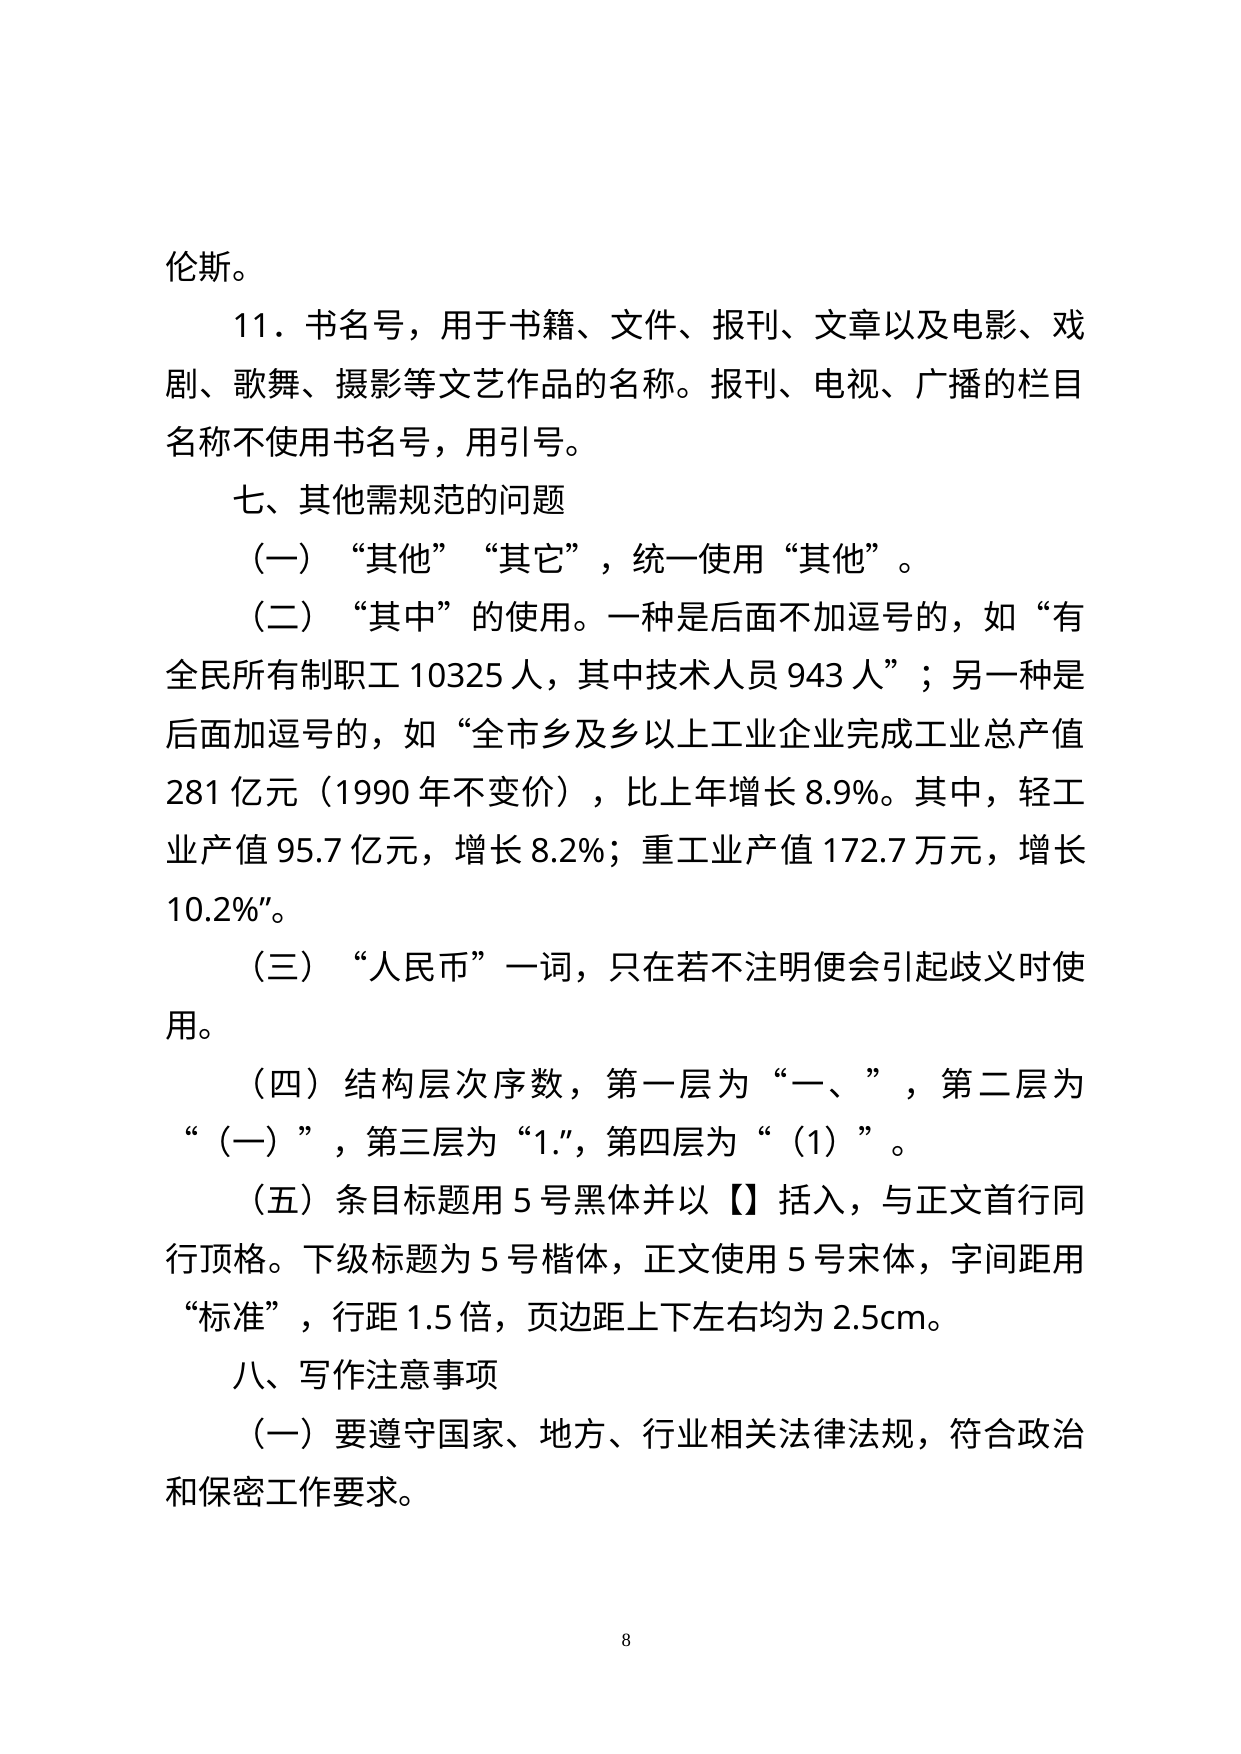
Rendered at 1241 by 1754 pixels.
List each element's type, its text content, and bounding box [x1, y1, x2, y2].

text （三）“人民币”一词，只在若不注明便会引起歧义时使用。 [165, 933, 1087, 1049]
text （一）“其他”“其它”，统一使用“其他”。 [165, 524, 1087, 583]
text （二）“其中”的使用。一种是后面不加逗号的，如“有全民所有制职工10325人，其中技术人员943人”；另一种是后面加逗号的，如“全市乡及乡以上工业企业完成工业总产值281亿元（1990年不变价），比上年增长8.9%。其中，轻工业产值95.7亿元，增长8.2%；重工业产值172.7万元，增长10.2%”。 [165, 583, 1087, 933]
text （五）条目标题用5号黑体并以【】括入，与正文首行同行顶格。下级标题为5号楷体，正文使用5号宋体，字间距用“标准”，行距1.5倍，页边距上下左右均为2.5cm。 [165, 1166, 1087, 1341]
text （四）结构层次序数，第一层为“一、”，第二层为“（一）”，第三层为“1.”，第四层为“（1）”。 [165, 1049, 1087, 1166]
text 11．书名号，用于书籍、文件、报刊、文章以及电影、戏剧、歌舞、摄影等文艺作品的名称。报刊、电视、广播的栏目名称不使用书名号，用引号。 [165, 291, 1087, 466]
text 八、写作注意事项 [165, 1341, 1087, 1399]
text 七、其他需规范的问题 [165, 466, 1087, 524]
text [165, 233, 1087, 291]
text （一）要遵守国家、地方、行业相关法律法规，符合政治和保密工作要求。 [165, 1399, 1087, 1516]
